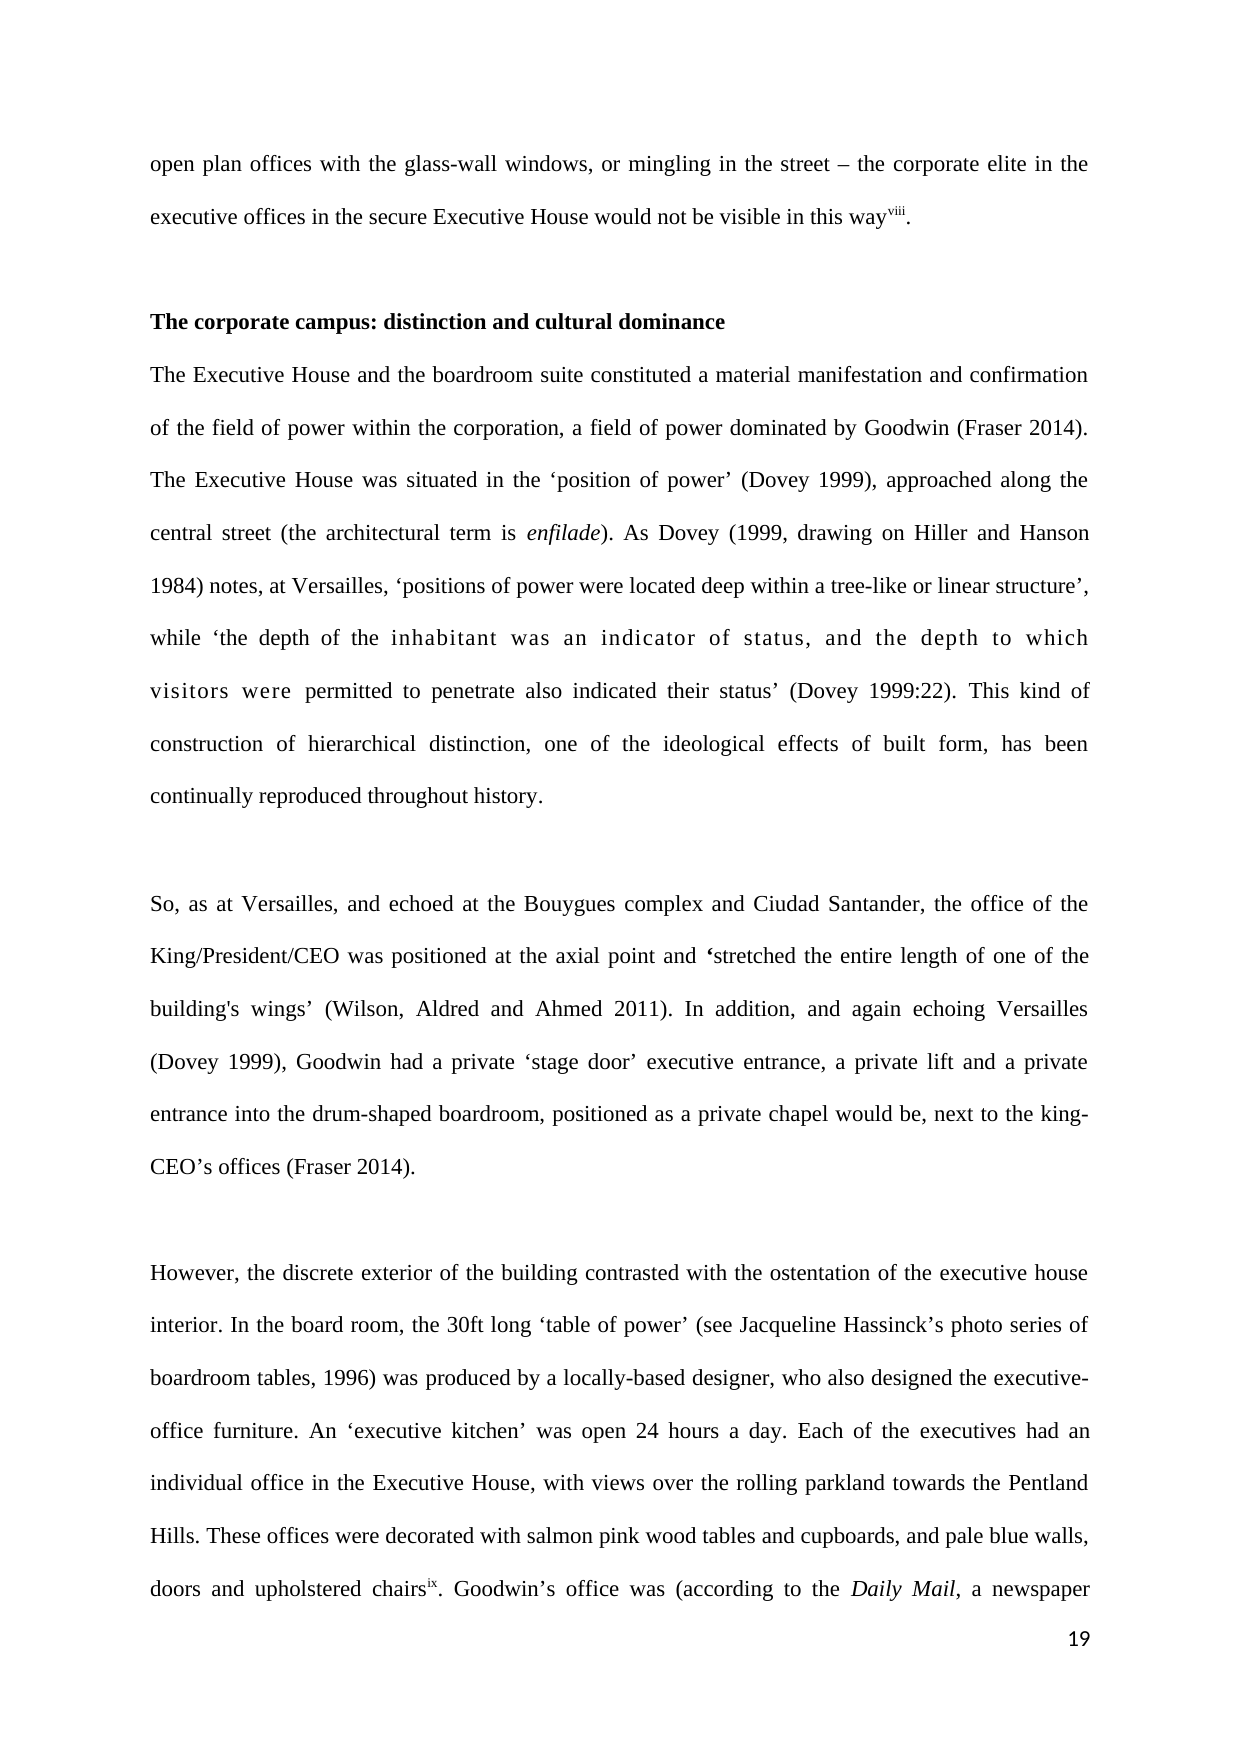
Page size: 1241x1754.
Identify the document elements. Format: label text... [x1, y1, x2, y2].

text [150, 150, 1090, 229]
text So, as at Versailles, and echoed at the Bouygues complex and Ciudad Santander, the office of the King/President/CEO was positioned at the axial point and ‘stretched the entire length of one of the building's wings’ (Wilson, Aldred and Ahmed 2011). In addition, and again echoing Versailles (Dovey 1999), Goodwin had a private ‘stage door’ executive entrance, a private lift and a private entrance into the drum-shaped boardroom, positioned as a private chapel would be, next to the king-CEO’s offices (Fraser 2014). [150, 889, 1090, 1179]
text The corporate campus: distinction and cultural dominance [150, 308, 1090, 334]
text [150, 1258, 1090, 1601]
text The Executive House and the boardroom suite constituted a material manifestation and confirmation of the field of power within the corporation, a field of power dominated by Goodwin (Fraser 2014). The Executive House was situated in the ‘position of power’ (Dovey 1999), approached along the central street (the architectural term is enfilade). As Dovey (1999, drawing on Hiller and Hanson 1984) notes, at Versailles, ‘positions of power were located deep within a tree-like or linear structure’, while ‘the depth of the inhabitant was an indicator of status, and the depth to which visitors were permitted to penetrate also indicated their status’ (Dovey 1999:22). This kind of construction of hierarchical distinction, one of the ideological effects of built form, has been continually reproduced throughout history. [150, 361, 1090, 809]
